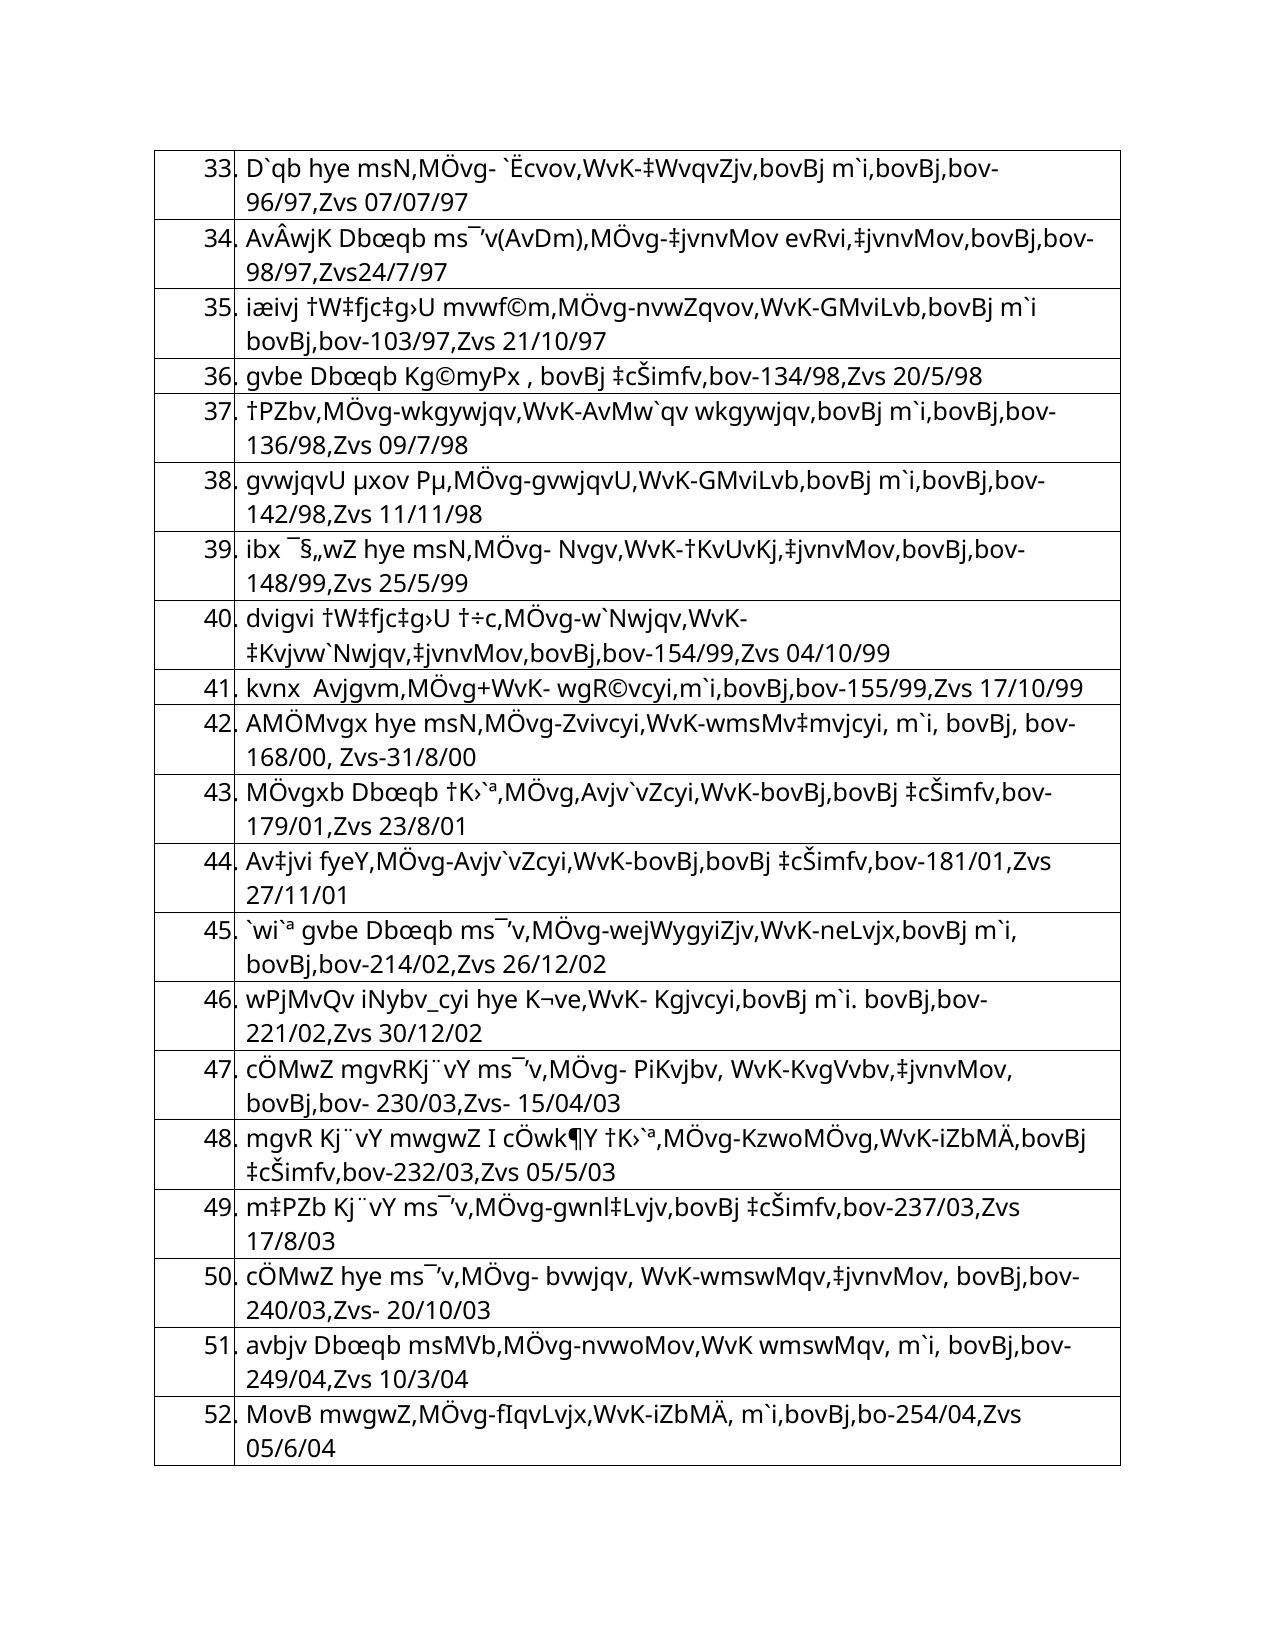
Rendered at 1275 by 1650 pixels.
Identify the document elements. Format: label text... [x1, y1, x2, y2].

table_cell wPjMvQv iNybv_cyi hye K¬ve,WvK- Kgjvcyi,bovBj m`i. bovBj,bov-221/02,Zvs 30/12/02 [235, 982, 1120, 1050]
table_cell [155, 670, 234, 704]
table_cell [155, 1051, 234, 1119]
table_cell MovB mwgwZ,MÖvg-fIqvLvjx,WvK-iZbMÄ, m`i,bovBj,bo-254/04,Zvs 05/6/04 [235, 1397, 1120, 1465]
table_cell D`qb hye msN,MÖvg- `Ëcvov,WvK-‡WvqvZjv,bovBj m`i,bovBj,bov-96/97,Zvs 07/07/97 [235, 151, 1120, 219]
table_cell AvÂwjK Dbœqb ms¯’v(AvDm),MÖvg-‡jvnvMov evRvi,‡jvnvMov,bovBj,bov-98/97,Zvs24/7/97 [235, 220, 1120, 288]
table_cell [155, 844, 234, 912]
table_cell [155, 394, 234, 462]
table_cell cÖMwZ hye ms¯’v,MÖvg- bvwjqv, WvK-wmswMqv,‡jvnvMov, bovBj,bov- 240/03,Zvs- 20/10/03 [235, 1259, 1120, 1327]
table_cell [155, 1397, 234, 1465]
table_cell m‡PZb Kj¨vY ms¯’v,MÖvg-gwnl‡Lvjv,bovBj ‡cŠimfv,bov-237/03,Zvs 17/8/03 [235, 1190, 1120, 1258]
table_cell [155, 359, 234, 393]
table_cell [155, 151, 234, 219]
table_cell mgvR Kj¨vY mwgwZ I cÖwk¶Y †K›`ª,MÖvg-KzwoMÖvg,WvK-iZbMÄ,bovBj ‡cŠimfv,bov-232/03,Zvs 05/5/03 [235, 1120, 1120, 1188]
table_cell [155, 1190, 234, 1258]
table_cell [155, 220, 234, 288]
table_cell gvwjqvU µxov Pµ,MÖvg-gvwjqvU,WvK-GMviLvb,bovBj m`i,bovBj,bov-142/98,Zvs 11/11/98 [235, 463, 1120, 531]
table_cell [155, 1328, 234, 1396]
table_cell ibx ¯§„wZ hye msN,MÖvg- Nvgv,WvK-†KvUvKj,‡jvnvMov,bovBj,bov-148/99,Zvs 25/5/99 [235, 532, 1120, 600]
table_cell Av‡jvi fyeY,MÖvg-Avjv`vZcyi,WvK-bovBj,bovBj ‡cŠimfv,bov-181/01,Zvs 27/11/01 [235, 844, 1120, 912]
table_cell [155, 463, 234, 531]
table_cell [155, 982, 234, 1050]
table_cell [155, 775, 234, 843]
table_cell MÖvgxb Dbœqb †K›`ª,MÖvg,Avjv`vZcyi,WvK-bovBj,bovBj ‡cŠimfv,bov-179/01,Zvs 23/8/01 [235, 775, 1120, 843]
table_cell AMÖMvgx hye msN,MÖvg-Zvivcyi,WvK-wmsMv‡mvjcyi, m`i, bovBj, bov-168/00, Zvs-31/8/00 [235, 705, 1120, 773]
table_cell [155, 1259, 234, 1327]
table_cell [155, 705, 234, 773]
table_cell cÖMwZ mgvRKj¨vY ms¯’v,MÖvg- PiKvjbv, WvK-KvgVvbv,‡jvnvMov, bovBj,bov- 230/03,Zvs- 15/04/03 [235, 1051, 1120, 1119]
table_cell [155, 601, 234, 669]
table_cell `wi`ª gvbe Dbœqb ms¯’v,MÖvg-wejWygyiZjv,WvK-neLvjx,bovBj m`i, bovBj,bov-214/02,Zvs 26/12/02 [235, 913, 1120, 981]
table_cell †PZbv,MÖvg-wkgywjqv,WvK-AvMw`qv wkgywjqv,bovBj m`i,bovBj,bov-136/98,Zvs 09/7/98 [235, 394, 1120, 462]
table_cell [155, 532, 234, 600]
table_cell avbjv Dbœqb msMVb,MÖvg-nvwoMov,WvK wmswMqv, m`i, bovBj,bov- 249/04,Zvs 10/3/04 [235, 1328, 1120, 1396]
table_cell iæivj †W‡fjc‡g›U mvwf©m,MÖvg-nvwZqvov,WvK-GMviLvb,bovBj m`i bovBj,bov-103/97,Zvs 21/10/97 [235, 289, 1120, 357]
table_cell kvnx Avjgvm,MÖvg+WvK- wgR©vcyi,m`i,bovBj,bov-155/99,Zvs 17/10/99 [235, 670, 1120, 704]
table_cell [155, 289, 234, 357]
table_cell [155, 913, 234, 981]
table_cell dvigvi †W‡fjc‡g›U †÷c,MÖvg-w`Nwjqv,WvK-‡Kvjvw`Nwjqv,‡jvnvMov,bovBj,bov-154/99,Zvs 04/10/99 [235, 601, 1120, 669]
table_cell [155, 1120, 234, 1188]
table_cell gvbe Dbœqb Kg©myPx , bovBj ‡cŠimfv,bov-134/98,Zvs 20/5/98 [235, 359, 1120, 393]
